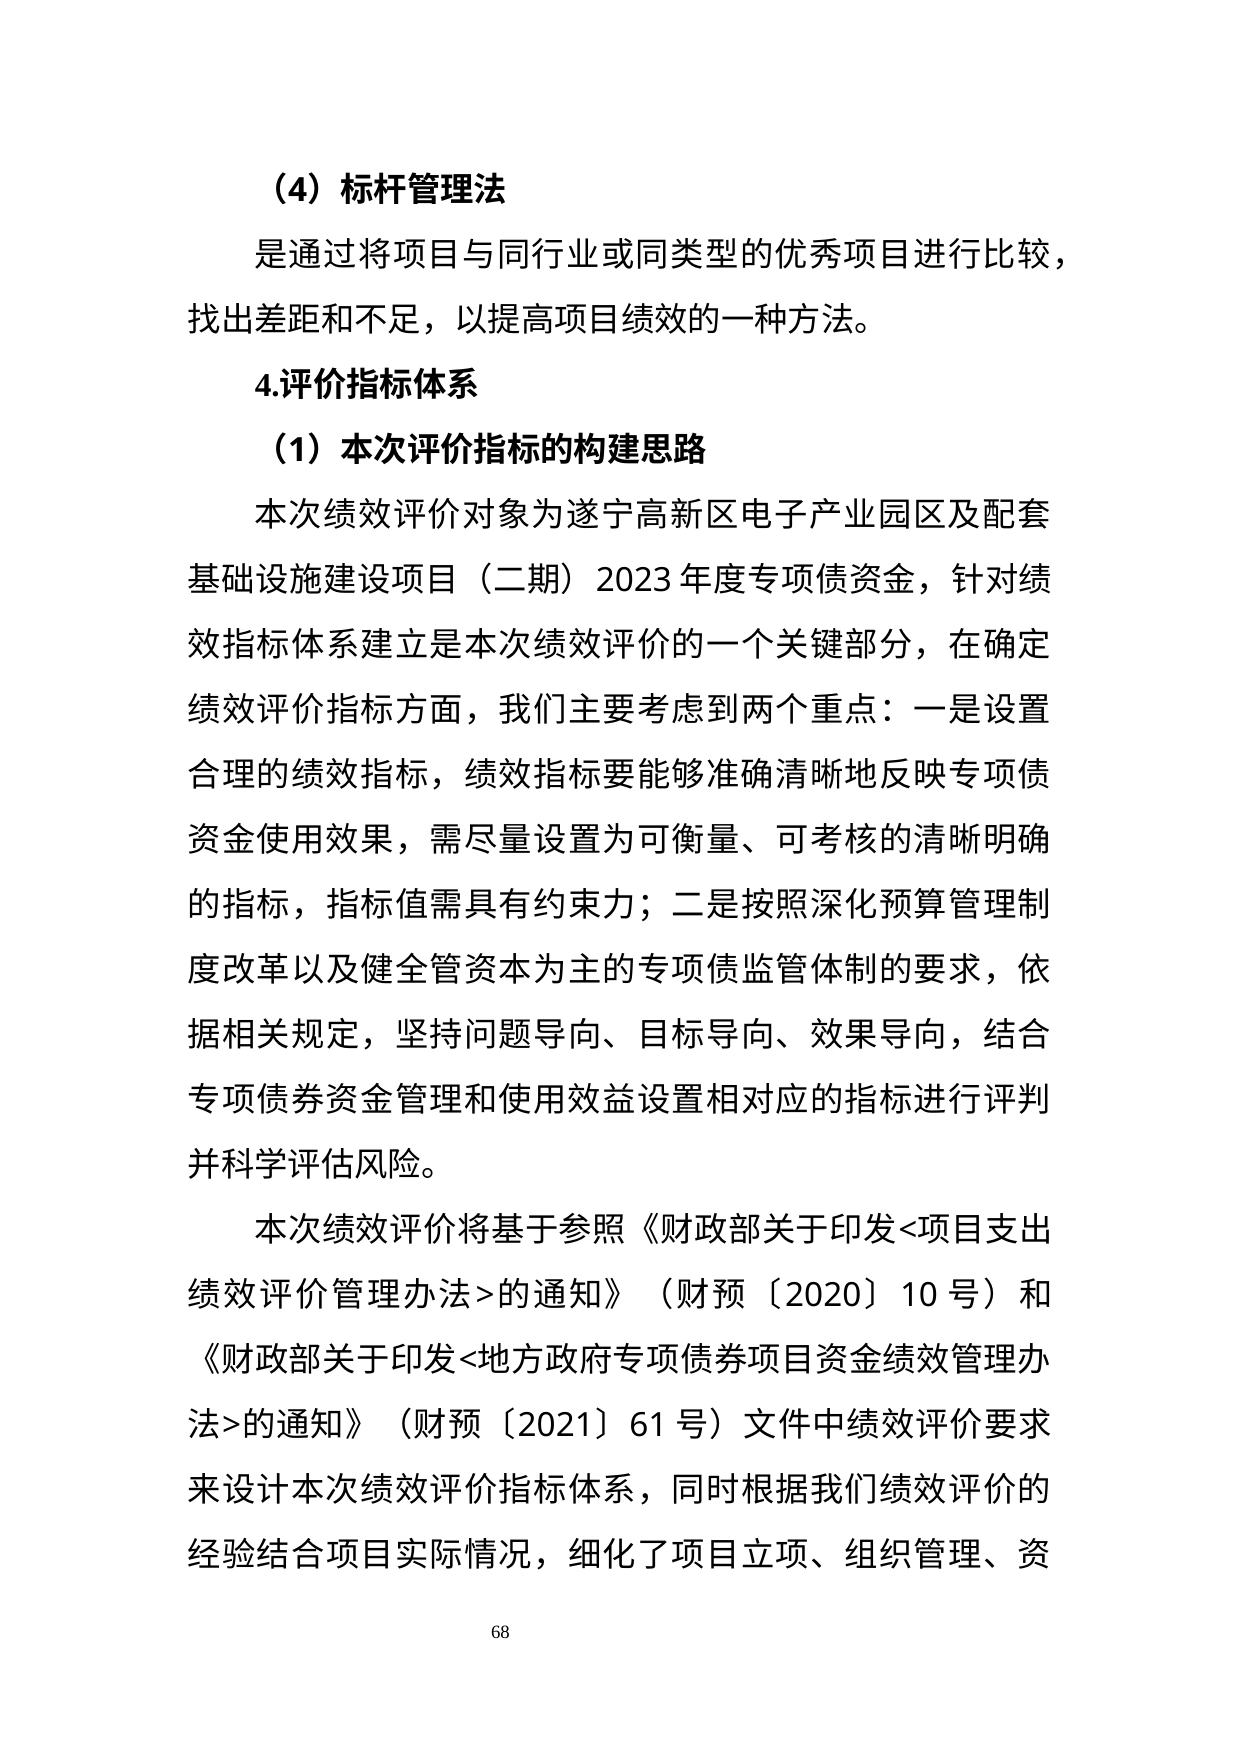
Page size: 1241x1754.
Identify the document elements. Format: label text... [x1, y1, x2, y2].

text 是通过将项目与同行业或同类型的优秀项目进行比较，找出差距和不足，以提高项目绩效的一种方法。 [187, 219, 1053, 349]
subtitle （1）本次评价指标的构建思路 [187, 414, 1053, 479]
text 本次绩效评价对象为遂宁高新区电子产业园区及配套基础设施建设项目（二期）2023年度专项债资金，针对绩效指标体系建立是本次绩效评价的一个关键部分，在确定绩效评价指标方面，我们主要考虑到两个重点：一是设置合理的绩效指标，绩效指标要能够准确清晰地反映专项债资金使用效果，需尽量设置为可衡量、可考核的清晰明确的指标，指标值需具有约束力；二是按照深化预算管理制度改革以及健全管资本为主的专项债监管体制的要求，依据相关规定，坚持问题导向、目标导向、效果导向，结合专项债券资金管理和使用效益设置相对应的指标进行评判，并科学评估风险。 [187, 479, 1053, 1194]
subtitle 4.评价指标体系 [187, 349, 1053, 414]
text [187, 1194, 1053, 1584]
subtitle （4）标杆管理法 [187, 154, 1053, 219]
